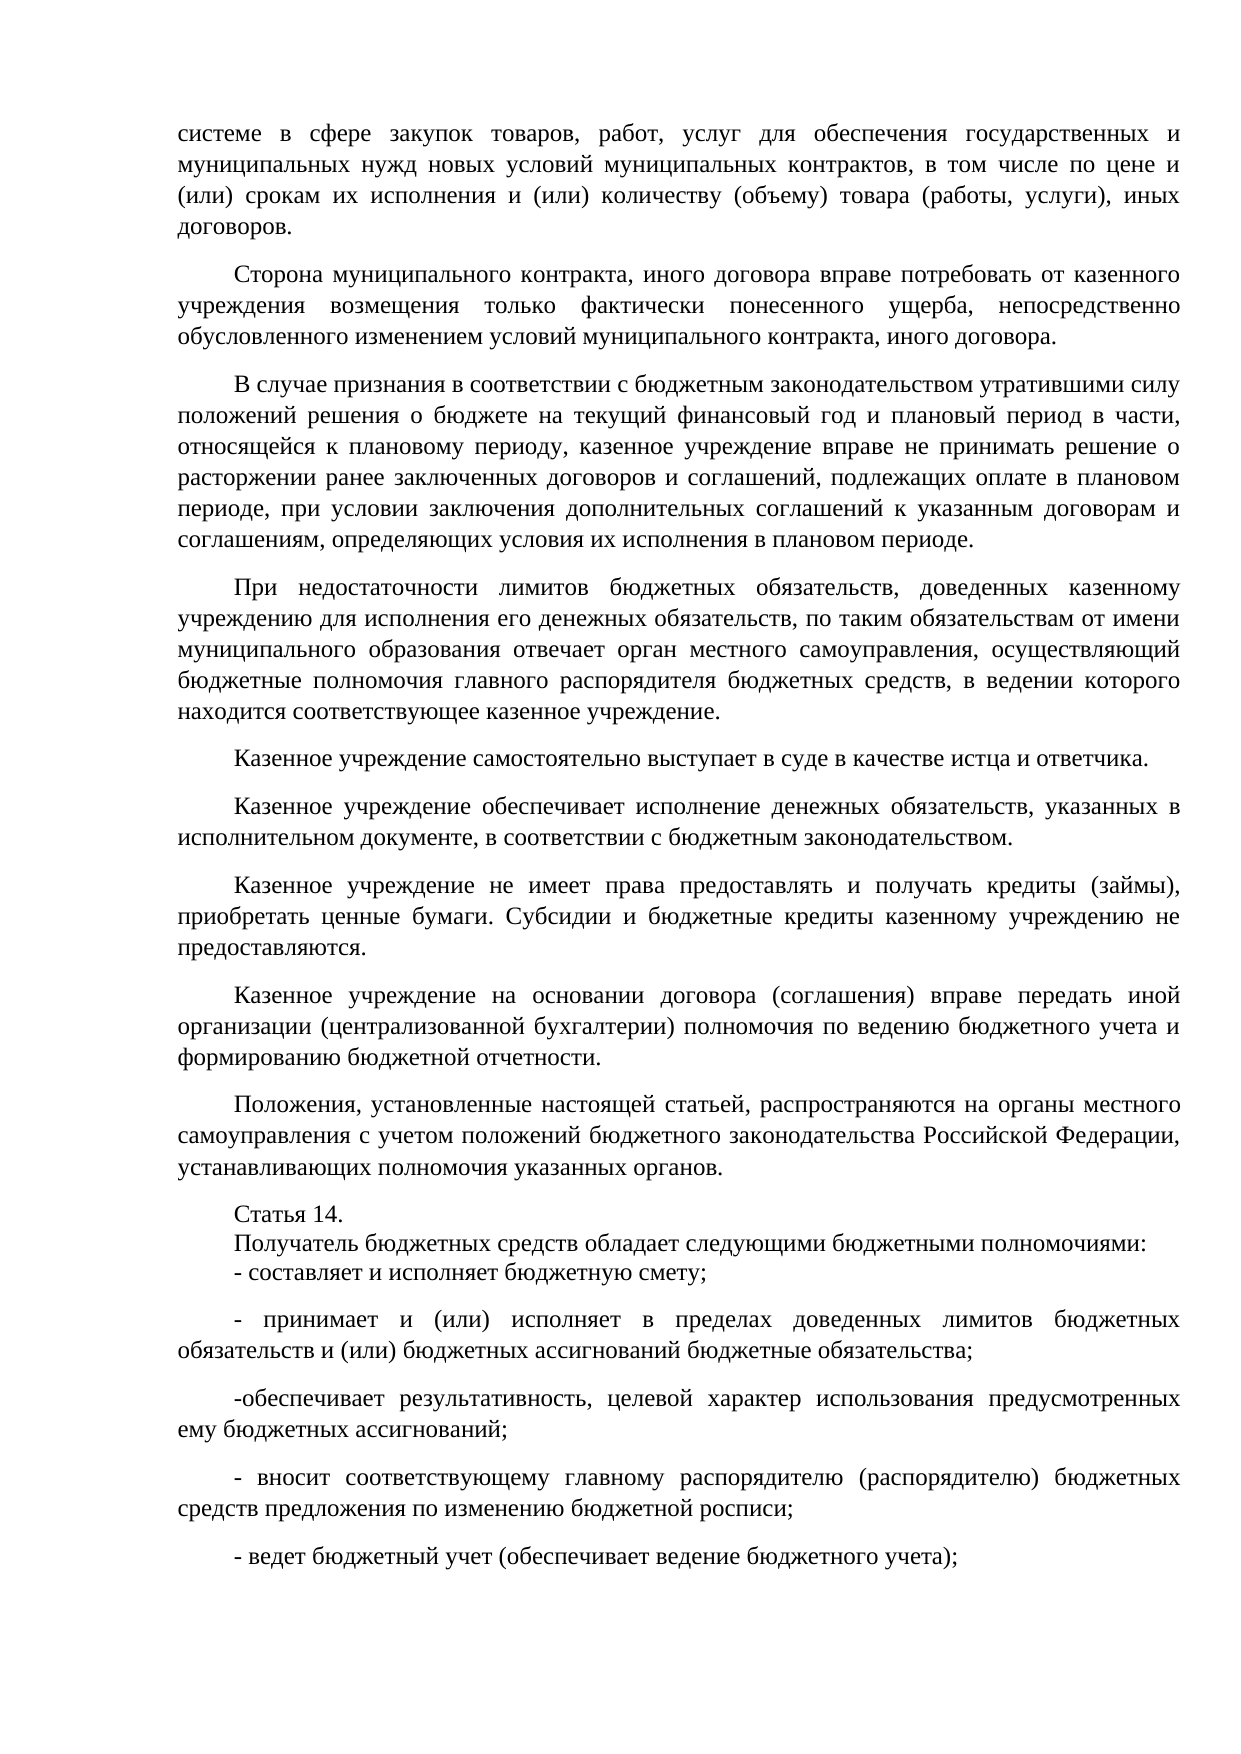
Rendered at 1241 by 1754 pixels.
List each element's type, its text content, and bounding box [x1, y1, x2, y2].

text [177, 118, 1181, 240]
text - принимает и (или) исполняет в пределах доведенных лимитов бюджетных обязательств и (или) бюджетных ассигнований бюджетные обязательства; [177, 1304, 1181, 1364]
text Статья 14. [177, 1199, 1181, 1228]
text Получатель бюджетных средств обладает следующими бюджетными полномочиями: [177, 1228, 1181, 1257]
text При недостаточности лимитов бюджетных обязательств, доведенных казенному учреждению для исполнения его денежных обязательств, по таким обязательствам от имени муниципального образования отвечает орган местного самоуправления, осуществляющий бюджетные полномочия главного распорядителя бюджетных средств, в ведении которого находится соответствующее казенное учреждение. [177, 572, 1181, 724]
text -обеспечивает результативность, целевой характер использования предусмотренных ему бюджетных ассигнований; [177, 1383, 1181, 1443]
text Казенное учреждение на основании договора (соглашения) вправе передать иной организации (централизованной бухгалтерии) полномочия по ведению бюджетного учета и формированию бюджетной отчетности. [177, 980, 1181, 1071]
text Казенное учреждение не имеет права предоставлять и получать кредиты (займы), приобретать ценные бумаги. Субсидии и бюджетные кредиты казенному учреждению не предоставляются. [177, 870, 1181, 961]
text Положения, установленные настоящей статьей, распространяются на органы местного самоуправления с учетом положений бюджетного законодательства Российской Федерации, устанавливающих полномочия указанных органов. [177, 1089, 1181, 1180]
text - ведет бюджетный учет (обеспечивает ведение бюджетного учета); [177, 1541, 1181, 1569]
text В случае признания в соответствии с бюджетным законодательством утратившими силу положений решения о бюджете на текущий финансовый год и плановый период в части, относящейся к плановому периоду, казенное учреждение вправе не принимать решение о расторжении ранее заключенных договоров и соглашений, подлежащих оплате в плановом периоде, при условии заключения дополнительных соглашений к указанным договорам и соглашениям, определяющих условия их исполнения в плановом периоде. [177, 369, 1181, 553]
text Казенное учреждение обеспечивает исполнение денежных обязательств, указанных в исполнительном документе, в соответствии с бюджетным законодательством. [177, 791, 1181, 851]
text Сторона муниципального контракта, иного договора вправе потребовать от казенного учреждения возмещения только фактически понесенного ущерба, непосредственно обусловленного изменением условий муниципального контракта, иного договора. [177, 259, 1181, 350]
text Казенное учреждение самостоятельно выступает в суде в качестве истца и ответчика. [177, 743, 1181, 772]
text - вносит соответствующему главному распорядителю (распорядителю) бюджетных средств предложения по изменению бюджетной росписи; [177, 1462, 1181, 1522]
text - составляет и исполняет бюджетную смету; [177, 1257, 1181, 1286]
